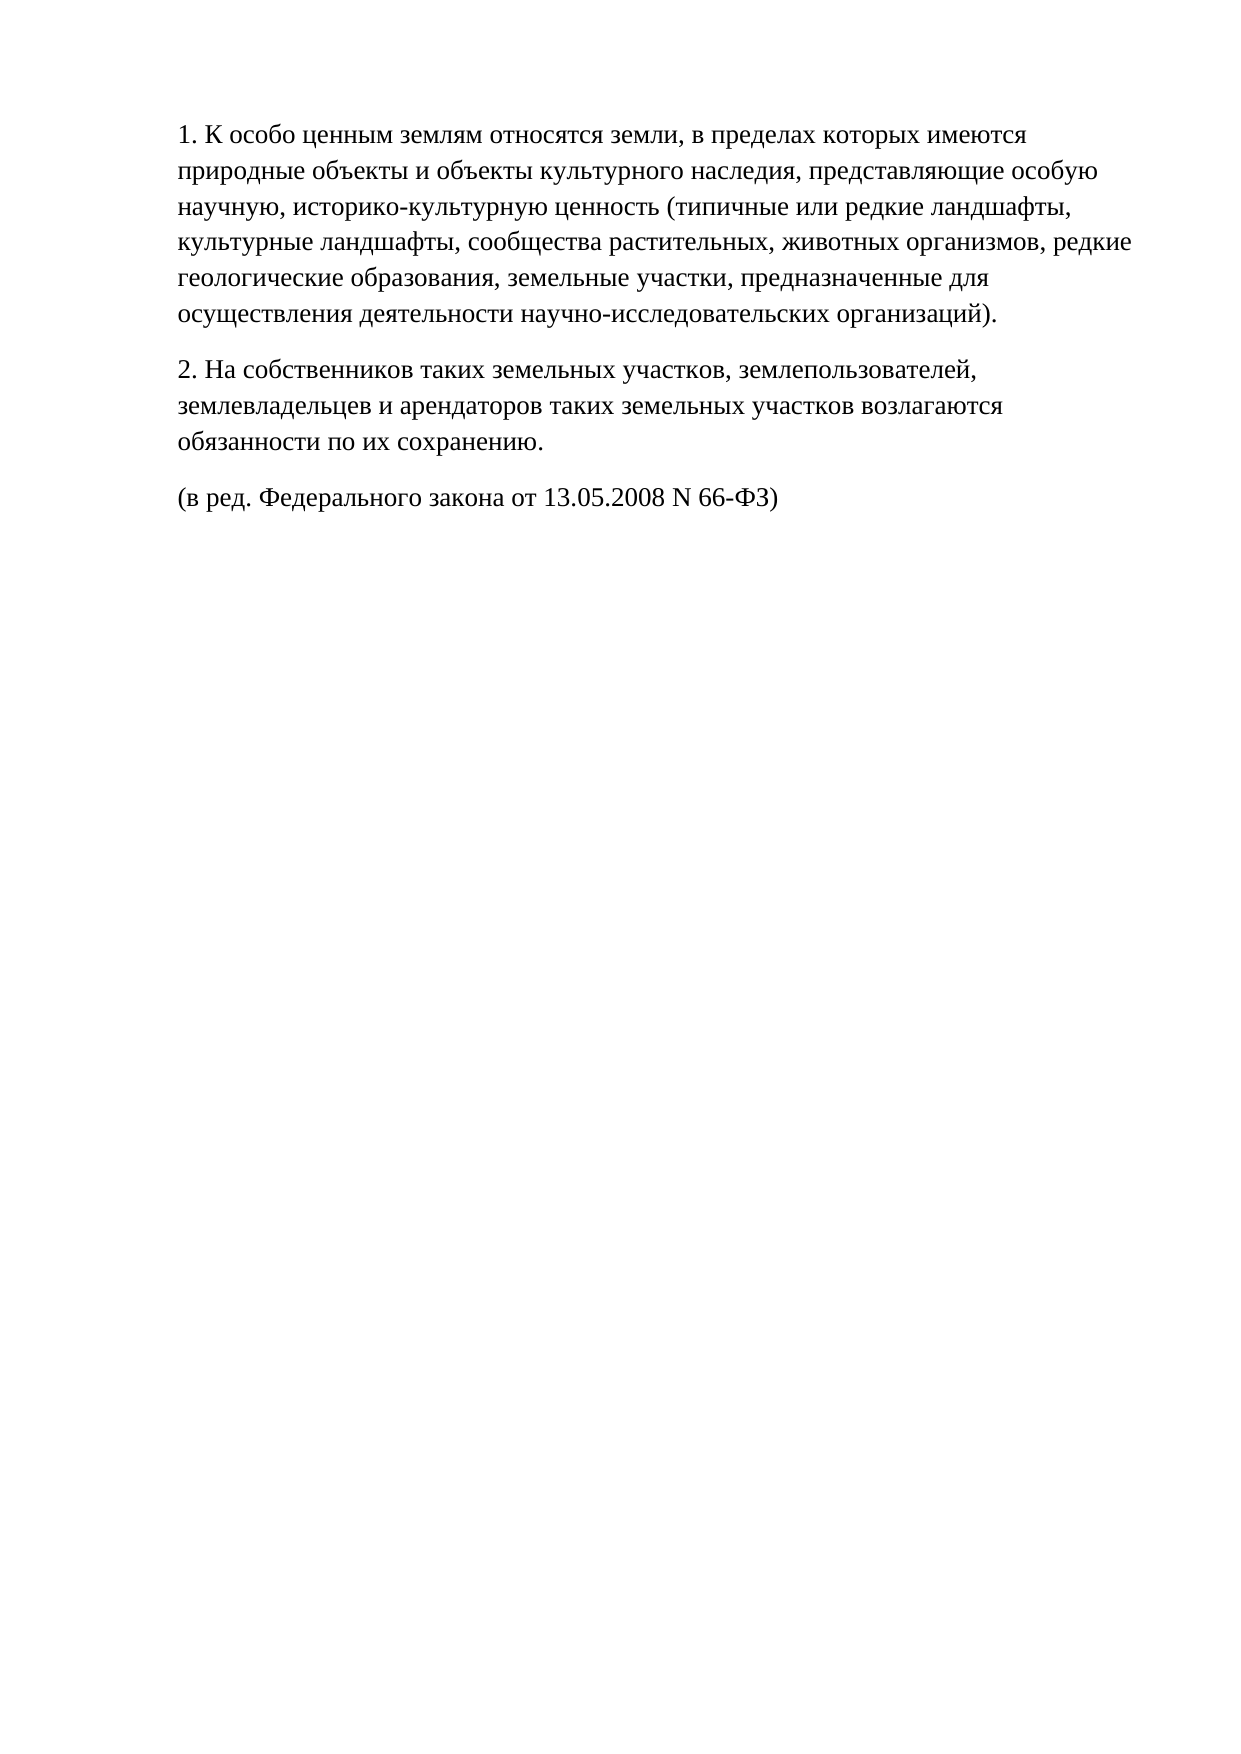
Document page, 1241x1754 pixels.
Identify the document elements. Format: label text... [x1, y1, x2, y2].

text (в ред. Федерального закона от 13.05.2008 N 66-ФЗ) [177, 481, 1152, 512]
text 2. На собственников таких земельных участков, землепользователей, землевладельцев и арендаторов таких земельных участков возлагаются обязанности по их сохранению. [177, 353, 1152, 456]
text 1. К особо ценным землям относятся земли, в пределах которых имеются природные объекты и объекты культурного наследия, представляющие особую научную, историко-культурную ценность (типичные или редкие ландшафты, культурные ландшафты, сообщества растительных, животных организмов, редкие геологические образования, земельные участки, предназначенные для осуществления деятельности научно-исследовательских организаций). [177, 118, 1152, 328]
